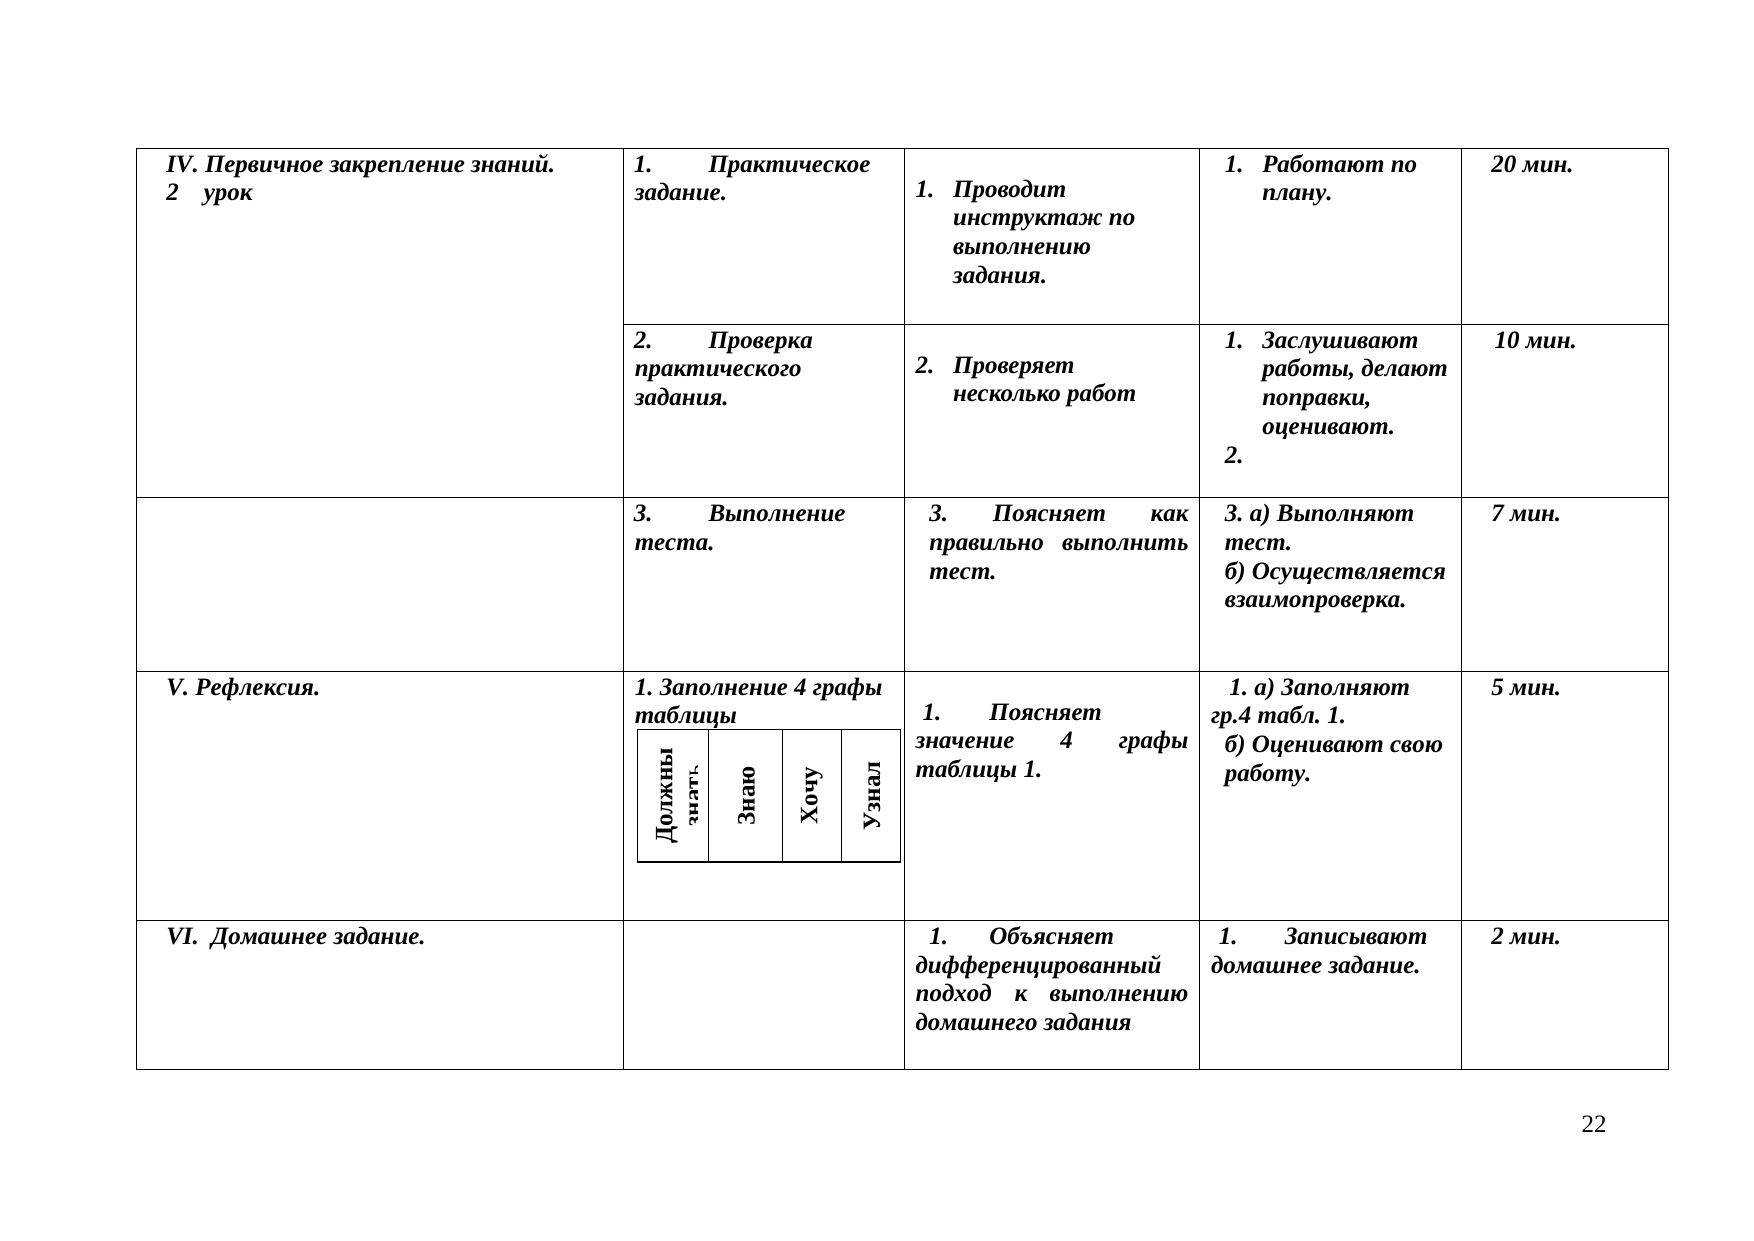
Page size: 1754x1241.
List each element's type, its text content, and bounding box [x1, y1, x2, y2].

table_cell Проверка практического задания. [624, 325, 904, 497]
table_cell 5 мин. [1462, 672, 1668, 920]
table_cell 1. а) Заполняют гр.4 табл. 1. б) Оценивают свою работу. [1200, 672, 1461, 920]
table_cell V. Рефлексия. [137, 672, 623, 920]
table_cell 20 мин. [1462, 149, 1668, 324]
table_cell IV. Первичное закрепление знаний. урок [137, 149, 623, 497]
table_cell Поясняет значение 4 графы таблицы 1. [905, 672, 1199, 920]
table_cell Практическое задание. [624, 149, 904, 324]
table_cell Выполнение теста. [624, 498, 904, 671]
table_cell VI. Домашнее задание. [137, 921, 623, 1068]
table_cell 7 мин. [1462, 498, 1668, 671]
table_cell Заслушивают работы, делают поправки, оценивают. [1200, 325, 1461, 497]
table_cell 3. а) Выполняют тест. б) Осуществляется взаимопроверка. [1200, 498, 1461, 671]
table_cell Объясняет дифференцированный подход к выполнению домашнего задания [905, 921, 1199, 1068]
table_cell 2 мин. [1462, 921, 1668, 1068]
table_cell [624, 921, 904, 1068]
table_cell Работают по плану. [1200, 149, 1461, 324]
table_cell 3. Поясняет как правильно выполнить тест. [905, 498, 1199, 671]
table_cell 10 мин. [1462, 325, 1668, 497]
table_cell [137, 498, 623, 671]
table_cell Проверяет несколько работ [905, 325, 1199, 497]
table_cell Записывают домашнее задание. [1200, 921, 1461, 1068]
table_cell Проводит инструктаж по выполнению задания. [905, 149, 1199, 324]
table_cell 1. Заполнение 4 графы таблицы [624, 672, 904, 920]
